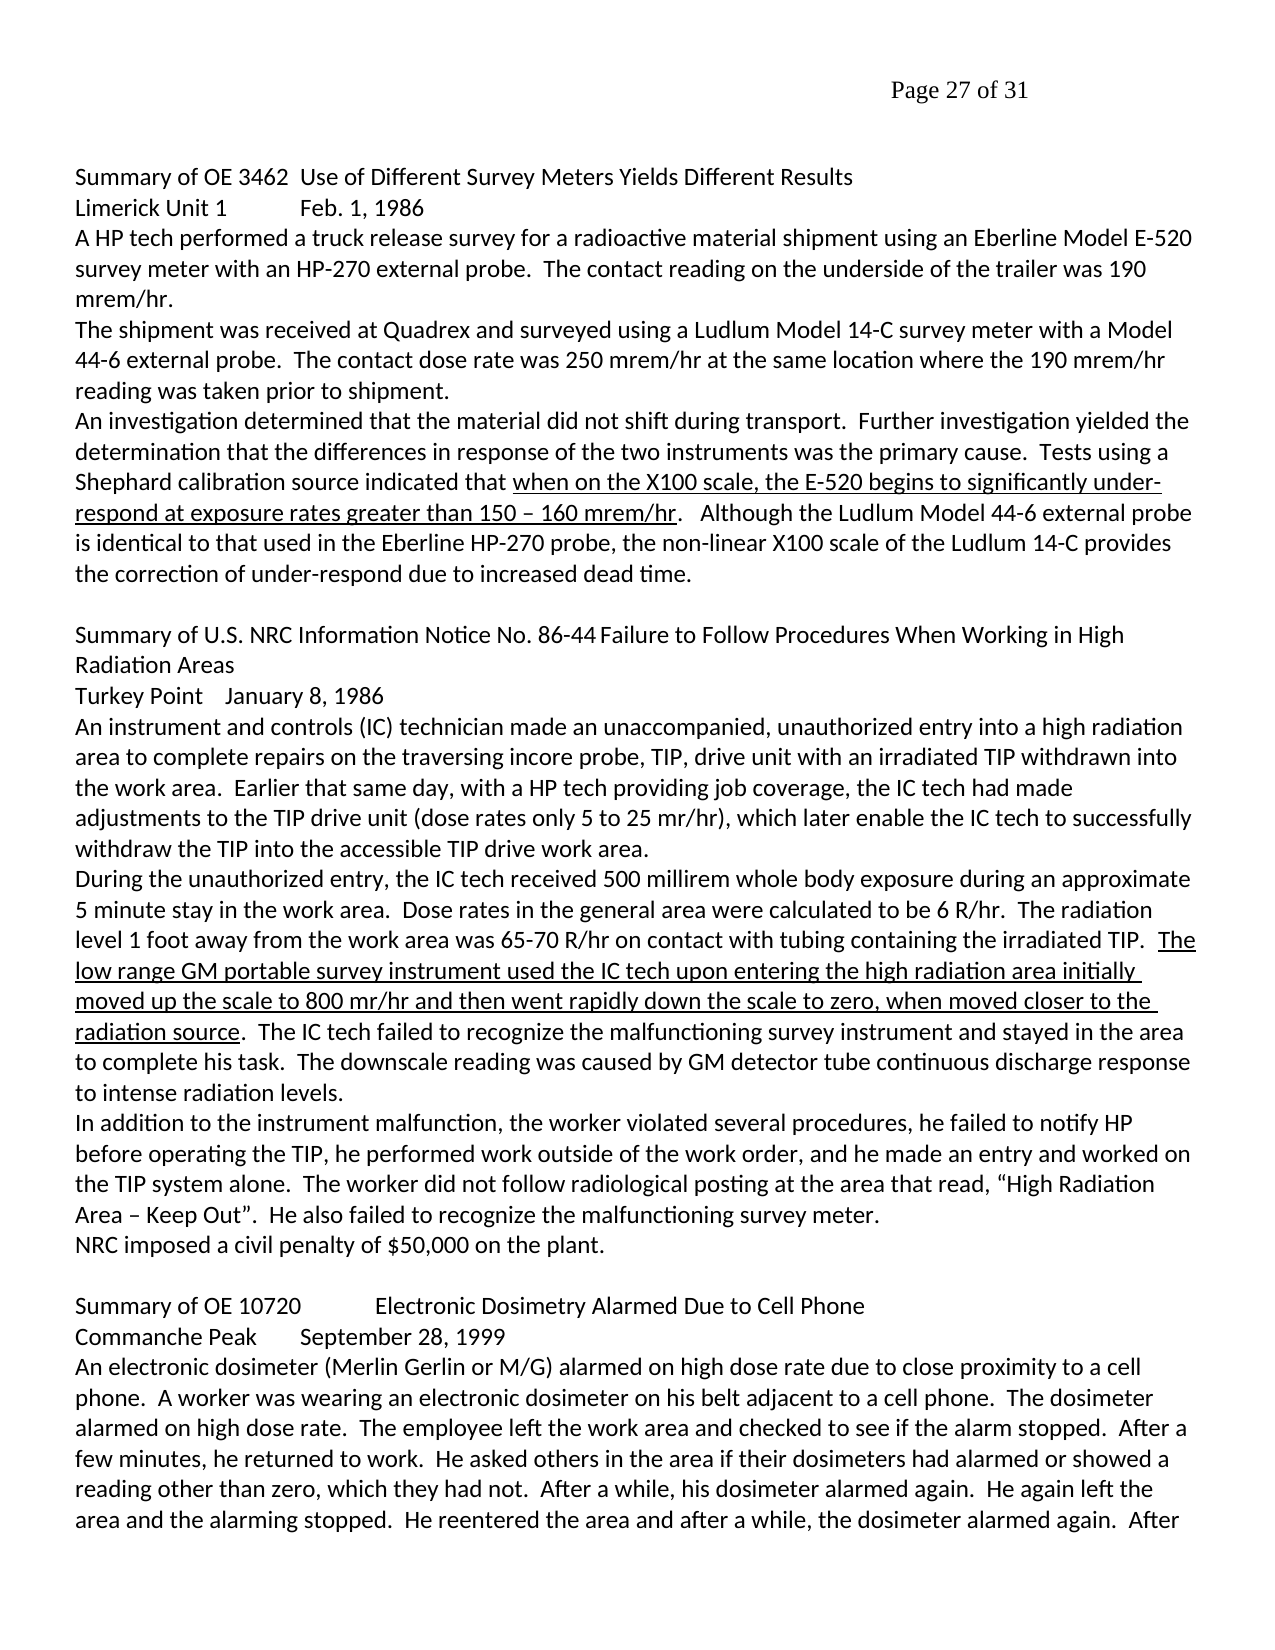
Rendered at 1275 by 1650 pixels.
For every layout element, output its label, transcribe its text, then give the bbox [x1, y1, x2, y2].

text NRC imposed a civil penalty of $50,000 on the plant. [75, 1229, 1200, 1260]
text An instrument and controls (IC) technician made an unaccompanied, unauthorized entry into a high radiation area to complete repairs on the traversing incore probe, TIP, drive unit with an irradiated TIP withdrawn into the work area. Earlier that same day, with a HP tech providing job coverage, the IC tech had made adjustments to the TIP drive unit (dose rates only 5 to 25 mr/hr), which later enable the IC tech to successfully withdraw the TIP into the accessible TIP drive work area. [75, 711, 1200, 863]
text Summary of U.S. NRC Information Notice No. 86-44 Failure to Follow Procedures When Working in High Radiation Areas [75, 619, 1200, 680]
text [75, 1352, 1200, 1535]
text In addition to the instrument malfunction, the worker violated several procedures, he failed to notify HP before operating the TIP, he performed work outside of the work order, and he made an entry and worked on the TIP system alone. The worker did not follow radiological posting at the area that read, “High Radiation Area – Keep Out”. He also failed to recognize the malfunctioning survey meter. [75, 1107, 1200, 1229]
text Summary of OE 3462 Use of Different Survey Meters Yields Different Results [75, 161, 1200, 192]
text An investigation determined that the material did not shift during transport. Further investigation yielded the determination that the differences in response of the two instruments was the primary cause. Tests using a Shephard calibration source indicated that when on the X100 scale, the E-520 begins to significantly under-respond at exposure rates greater than 150 – 160 mrem/hr. Although the Ludlum Model 44-6 external probe is identical to that used in the Eberline HP-270 probe, the non-linear X100 scale of the Ludlum 14-C provides the correction of under-respond due to increased dead time. [75, 405, 1200, 588]
text During the unauthorized entry, the IC tech received 500 millirem whole body exposure during an approximate 5 minute stay in the work area. Dose rates in the general area were calculated to be 6 R/hr. The radiation level 1 foot away from the work area was 65-70 R/hr on contact with tubing containing the irradiated TIP. The low range GM portable survey instrument used the IC tech upon entering the high radiation area initially moved up the scale to 800 mr/hr and then went rapidly down the scale to zero, when moved closer to the radiation source. The IC tech failed to recognize the malfunctioning survey instrument and stayed in the area to complete his task. The downscale reading was caused by GM detector tube continuous discharge response to intense radiation levels. [75, 863, 1200, 1107]
text Turkey Point January 8, 1986 [75, 680, 1200, 711]
text The shipment was received at Quadrex and surveyed using a Ludlum Model 14-C survey meter with a Model 44-6 external probe. The contact dose rate was 250 mrem/hr at the same location where the 190 mrem/hr reading was taken prior to shipment. [75, 314, 1200, 405]
text Limerick Unit 1 Feb. 1, 1986 [75, 192, 1200, 222]
text Summary of OE 10720 Electronic Dosimetry Alarmed Due to Cell Phone [75, 1291, 1200, 1321]
text A HP tech performed a truck release survey for a radioactive material shipment using an Eberline Model E-520 survey meter with an HP-270 external probe. The contact reading on the underside of the trailer was 190 mrem/hr. [75, 222, 1200, 314]
text Commanche Peak September 28, 1999 [75, 1321, 1200, 1352]
